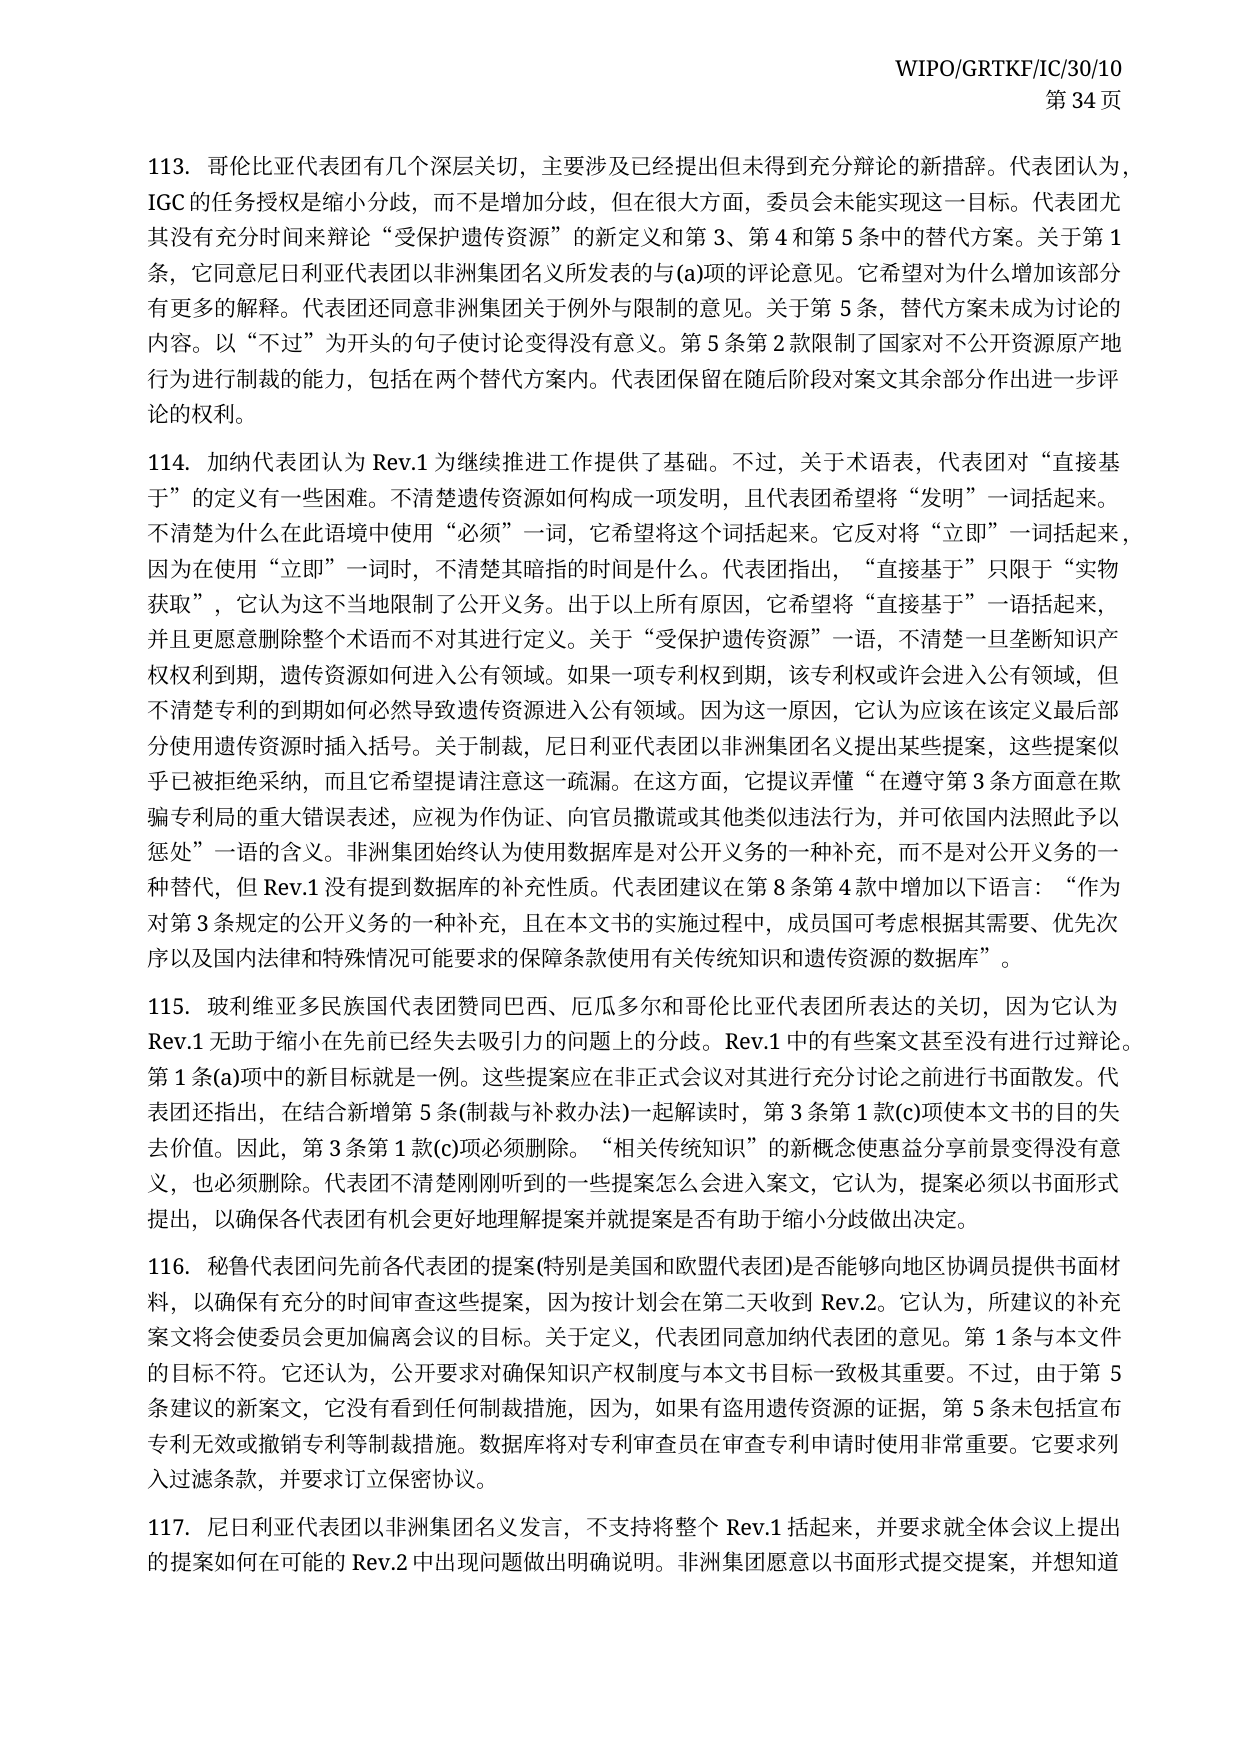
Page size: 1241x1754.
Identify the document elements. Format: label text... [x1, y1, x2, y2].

list 玻利维亚多民族国代表团赞同巴西、厄瓜多尔和哥伦比亚代表团所表达的关切，因为它认为Rev.1无助于缩小在先前已经失去吸引力的问题上的分歧。Rev.1中的有些案文甚至没有进行过辩论。第1条(a)项中的新目标就是一例。这些提案应在非正式会议对其进行充分讨论之前进行书面散发。代表团还指出，在结合新增第5条(制裁与补救办法)一起解读时，第3条第1款(c)项使本文书的目的失去价值。因此，第3条第1款(c)项必须删除。“相关传统知识”的新概念使惠益分享前景变得没有意义，也必须删除。代表团不清楚刚刚听到的一些提案怎么会进入案文，它认为，提案必须以书面形式提出，以确保各代表团有机会更好地理解提案并就提案是否有助于缩小分歧做出决定。 [148, 985, 1122, 1233]
list 哥伦比亚代表团有几个深层关切，主要涉及已经提出但未得到充分辩论的新措辞。代表团认为，IGC的任务授权是缩小分歧，而不是增加分歧，但在很大方面，委员会未能实现这一目标。代表团尤其没有充分时间来辩论“受保护遗传资源”的新定义和第3、第4和第5条中的替代方案。关于第1条，它同意尼日利亚代表团以非洲集团名义所发表的与(a)项的评论意见。它希望对为什么增加该部分有更多的解释。代表团还同意非洲集团关于例外与限制的意见。关于第5条，替代方案未成为讨论的内容。以“不过”为开头的句子使讨论变得没有意义。第5条第2款限制了国家对不公开资源原产地行为进行制裁的能力，包括在两个替代方案内。代表团保留在随后阶段对案文其余部分作出进一步评论的权利。 [148, 146, 1122, 429]
list 秘鲁代表团问先前各代表团的提案(特别是美国和欧盟代表团)是否能够向地区协调员提供书面材料，以确保有充分的时间审查这些提案，因为按计划会在第二天收到Rev.2。它认为，所建议的补充案文将会使委员会更加偏离会议的目标。关于定义，代表团同意加纳代表团的意见。第1条与本文件的目标不符。它还认为，公开要求对确保知识产权制度与本文书目标一致极其重要。不过，由于第5条建议的新案文，它没有看到任何制裁措施，因为，如果有盗用遗传资源的证据，第5条未包括宣布专利无效或撤销专利等制裁措施。数据库将对专利审查员在审查专利申请时使用非常重要。它要求列入过滤条款，并要求订立保密协议。 [148, 1246, 1122, 1494]
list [148, 1506, 1122, 1577]
list 加纳代表团认为Rev.1为继续推进工作提供了基础。不过，关于术语表，代表团对“直接基于”的定义有一些困难。不清楚遗传资源如何构成一项发明，且代表团希望将“发明”一词括起来。不清楚为什么在此语境中使用“必须”一词，它希望将这个词括起来。它反对将“立即”一词括起来，因为在使用“立即”一词时，不清楚其暗指的时间是什么。代表团指出，“直接基于”只限于“实物获取”，它认为这不当地限制了公开义务。出于以上所有原因，它希望将“直接基于”一语括起来，并且更愿意删除整个术语而不对其进行定义。关于“受保护遗传资源”一语，不清楚一旦垄断知识产权权利到期，遗传资源如何进入公有领域。如果一项专利权到期，该专利权或许会进入公有领域，但不清楚专利的到期如何必然导致遗传资源进入公有领域。因为这一原因，它认为应该在该定义最后部分使用遗传资源时插入括号。关于制裁，尼日利亚代表团以非洲集团名义提出某些提案，这些提案似乎已被拒绝采纳，而且它希望提请注意这一疏漏。在这方面，它提议弄懂“在遵守第3条方面意在欺骗专利局的重大错误表述，应视为作伪证、向官员撒谎或其他类似违法行为，并可依国内法照此予以惩处”一语的含义。非洲集团始终认为使用数据库是对公开义务的一种补充，而不是对公开义务的一种替代，但Rev.1没有提到数据库的补充性质。代表团建议在第8条第4款中增加以下语言：“作为对第3条规定的公开义务的一种补充，且在本文书的实施过程中，成员国可考虑根据其需要、优先次序以及国内法律和特殊情况可能要求的保障条款使用有关传统知识和遗传资源的数据库”。 [148, 442, 1122, 973]
